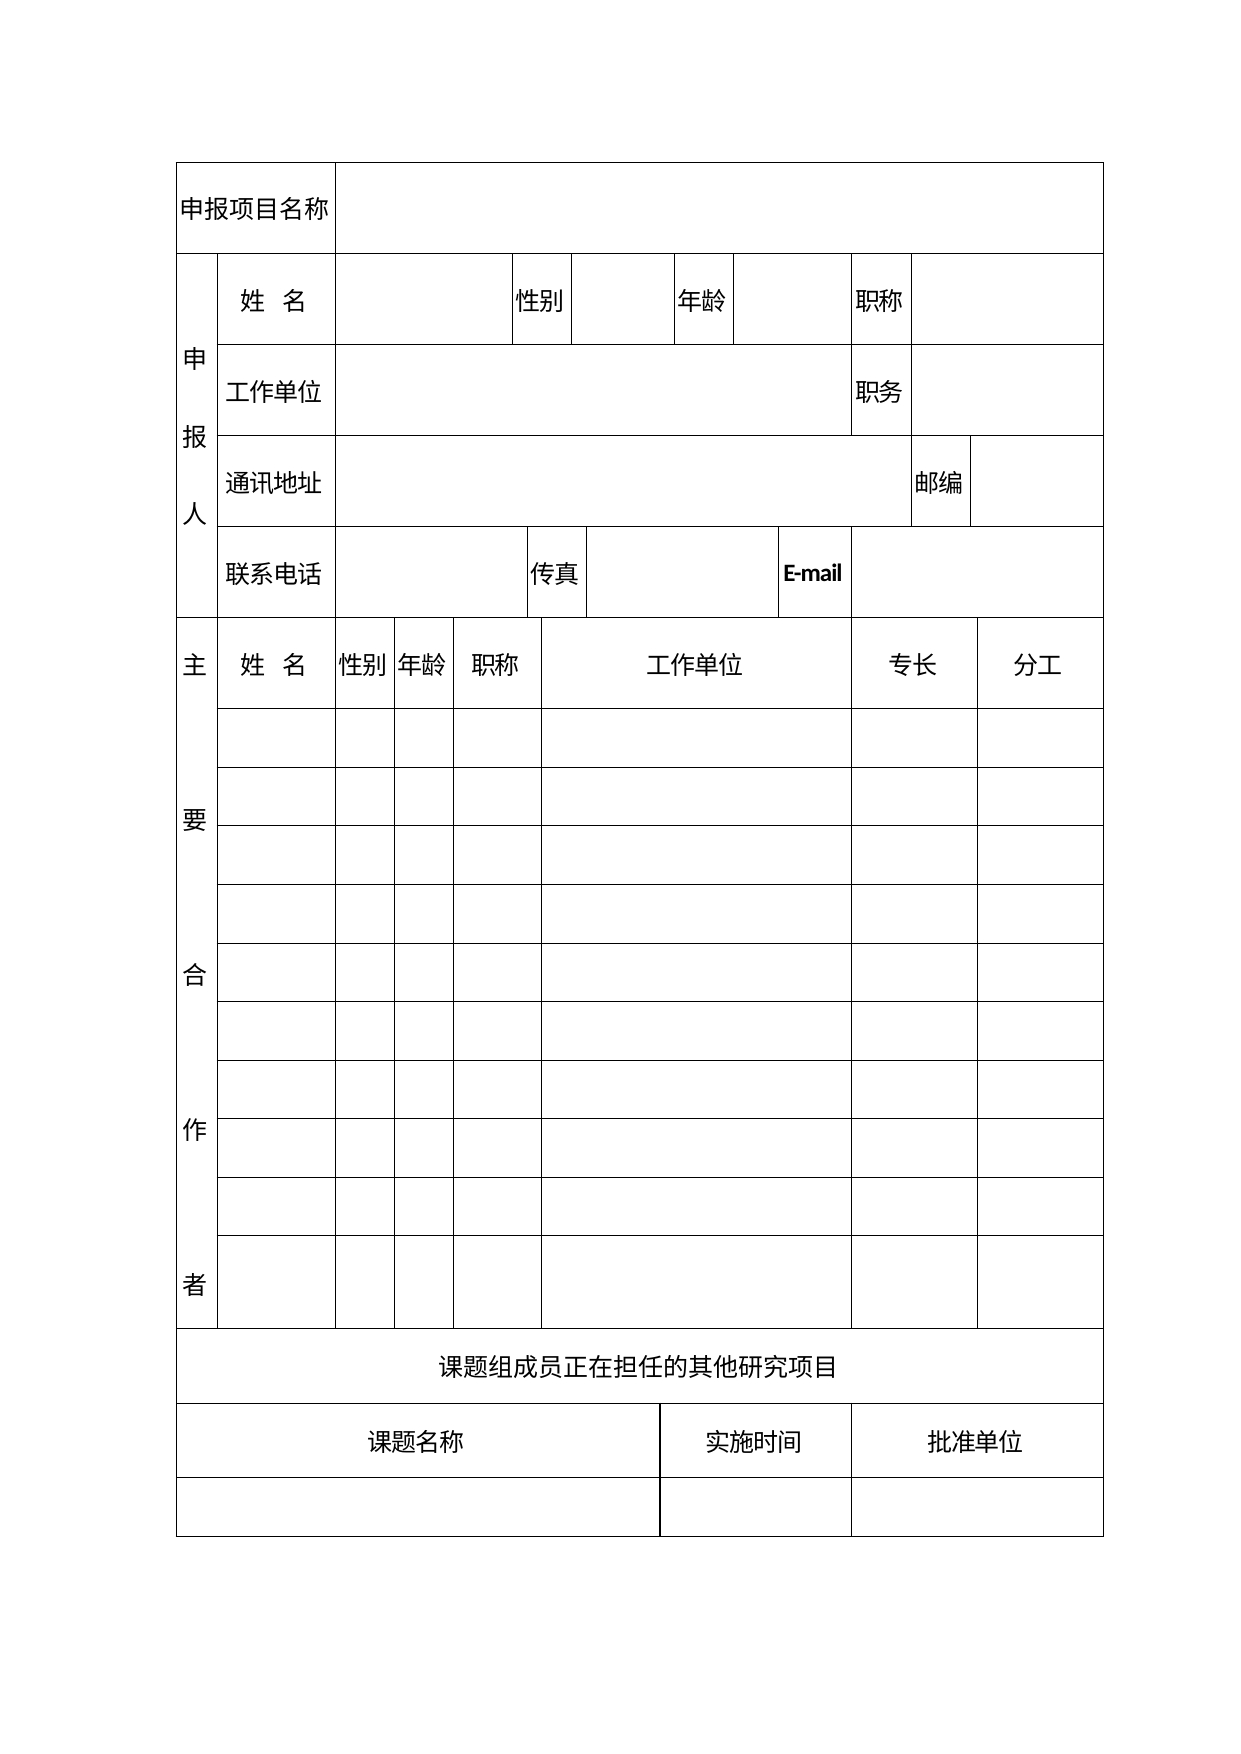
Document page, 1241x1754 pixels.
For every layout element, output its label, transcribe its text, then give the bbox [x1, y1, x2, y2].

table_cell E-mail [779, 527, 851, 617]
table_cell 主 要 合 作 者 [177, 618, 217, 1328]
table_cell 性别 [513, 254, 571, 344]
table_cell [971, 436, 1103, 526]
table_cell [542, 1178, 851, 1235]
table_cell [661, 1478, 851, 1536]
table_cell [542, 1236, 851, 1328]
table_cell [454, 768, 541, 825]
table_cell 姓 名 [218, 254, 335, 344]
table_cell 职称 [852, 254, 911, 344]
table_cell 批准单位 [852, 1404, 1103, 1477]
table_cell [978, 1236, 1103, 1328]
table_cell [912, 254, 1103, 344]
table_cell [912, 345, 1103, 435]
table_cell [336, 885, 394, 942]
table_cell 工作单位 [218, 345, 335, 435]
table_cell [978, 1002, 1103, 1059]
table_cell [572, 254, 674, 344]
table_cell 姓 名 [218, 618, 335, 708]
table_cell [542, 885, 851, 942]
table_cell [542, 768, 851, 825]
table_cell [454, 709, 541, 767]
table_cell [852, 1178, 977, 1235]
table_cell [542, 1002, 851, 1059]
table_cell [542, 944, 851, 1001]
table_cell [218, 1061, 335, 1118]
table_cell [852, 768, 977, 825]
table_cell 工作单位 [542, 618, 851, 708]
table_cell 课题组成员正在担任的其他研究项目 [177, 1329, 1103, 1403]
table_cell [454, 1061, 541, 1118]
table_cell [395, 768, 453, 825]
table_cell [336, 1119, 394, 1177]
table_cell [218, 885, 335, 942]
table_cell [218, 1236, 335, 1328]
table_cell [395, 1178, 453, 1235]
table_cell [218, 1178, 335, 1235]
table_cell 年龄 [675, 254, 733, 344]
table_cell [395, 1002, 453, 1059]
table_cell [587, 527, 778, 617]
table_cell [336, 436, 911, 526]
table_cell 性别 [336, 618, 394, 708]
table_cell [218, 944, 335, 1001]
table_cell [218, 1119, 335, 1177]
table_cell [978, 1061, 1103, 1118]
table_cell [542, 709, 851, 767]
table_cell [852, 709, 977, 767]
table_cell [395, 1119, 453, 1177]
table_cell 分工 [978, 618, 1103, 708]
table_cell 联系电话 [218, 527, 335, 617]
table_cell [978, 1178, 1103, 1235]
table_cell [177, 1478, 659, 1536]
table_cell [395, 885, 453, 942]
table_cell [978, 1119, 1103, 1177]
table_cell [336, 709, 394, 767]
table_cell [852, 944, 977, 1001]
table_cell [336, 944, 394, 1001]
table_cell 职称 [454, 618, 541, 708]
table_cell [454, 1002, 541, 1059]
table_header [336, 163, 1103, 253]
table_cell [852, 1119, 977, 1177]
table_cell 专长 [852, 618, 977, 708]
table_cell [336, 527, 527, 617]
table_cell 实施时间 [661, 1404, 851, 1477]
table_cell [336, 1002, 394, 1059]
table_cell [395, 709, 453, 767]
table_cell [395, 944, 453, 1001]
table_cell [542, 1119, 851, 1177]
table_header 申报项目名称 [177, 163, 335, 253]
table_cell 职务 [852, 345, 911, 435]
table_cell [336, 1236, 394, 1328]
table_cell [978, 826, 1103, 884]
table_cell 申 报 人 [177, 254, 217, 617]
table_cell 通讯地址 [218, 436, 335, 526]
table_cell [978, 885, 1103, 942]
table_cell [454, 944, 541, 1001]
table_cell 邮编 [912, 436, 970, 526]
table_cell [978, 768, 1103, 825]
table_cell [395, 1061, 453, 1118]
table_cell 课题名称 [177, 1404, 659, 1477]
table_cell [218, 1002, 335, 1059]
table_cell [336, 345, 851, 435]
table_cell [852, 826, 977, 884]
table_cell [336, 1178, 394, 1235]
table_cell [852, 885, 977, 942]
table_cell [542, 1061, 851, 1118]
table_cell 年龄 [395, 618, 453, 708]
table_cell [852, 1002, 977, 1059]
table_cell [542, 826, 851, 884]
table_cell [454, 826, 541, 884]
table_cell [336, 254, 512, 344]
table_cell [454, 1178, 541, 1235]
table_cell [218, 826, 335, 884]
table_cell 传真 [528, 527, 586, 617]
table_cell [336, 1061, 394, 1118]
table_cell [852, 1061, 977, 1118]
table_cell [454, 1119, 541, 1177]
table_cell [336, 768, 394, 825]
table_cell [218, 709, 335, 767]
table_cell [852, 1236, 977, 1328]
table_cell [454, 1236, 541, 1328]
table_cell [852, 527, 1103, 617]
table_cell [454, 885, 541, 942]
table_cell [734, 254, 851, 344]
table_cell [336, 826, 394, 884]
table_cell [218, 768, 335, 825]
table_cell [978, 944, 1103, 1001]
table_cell [395, 826, 453, 884]
table_cell [395, 1236, 453, 1328]
table_cell [978, 709, 1103, 767]
table_cell [852, 1478, 1103, 1536]
